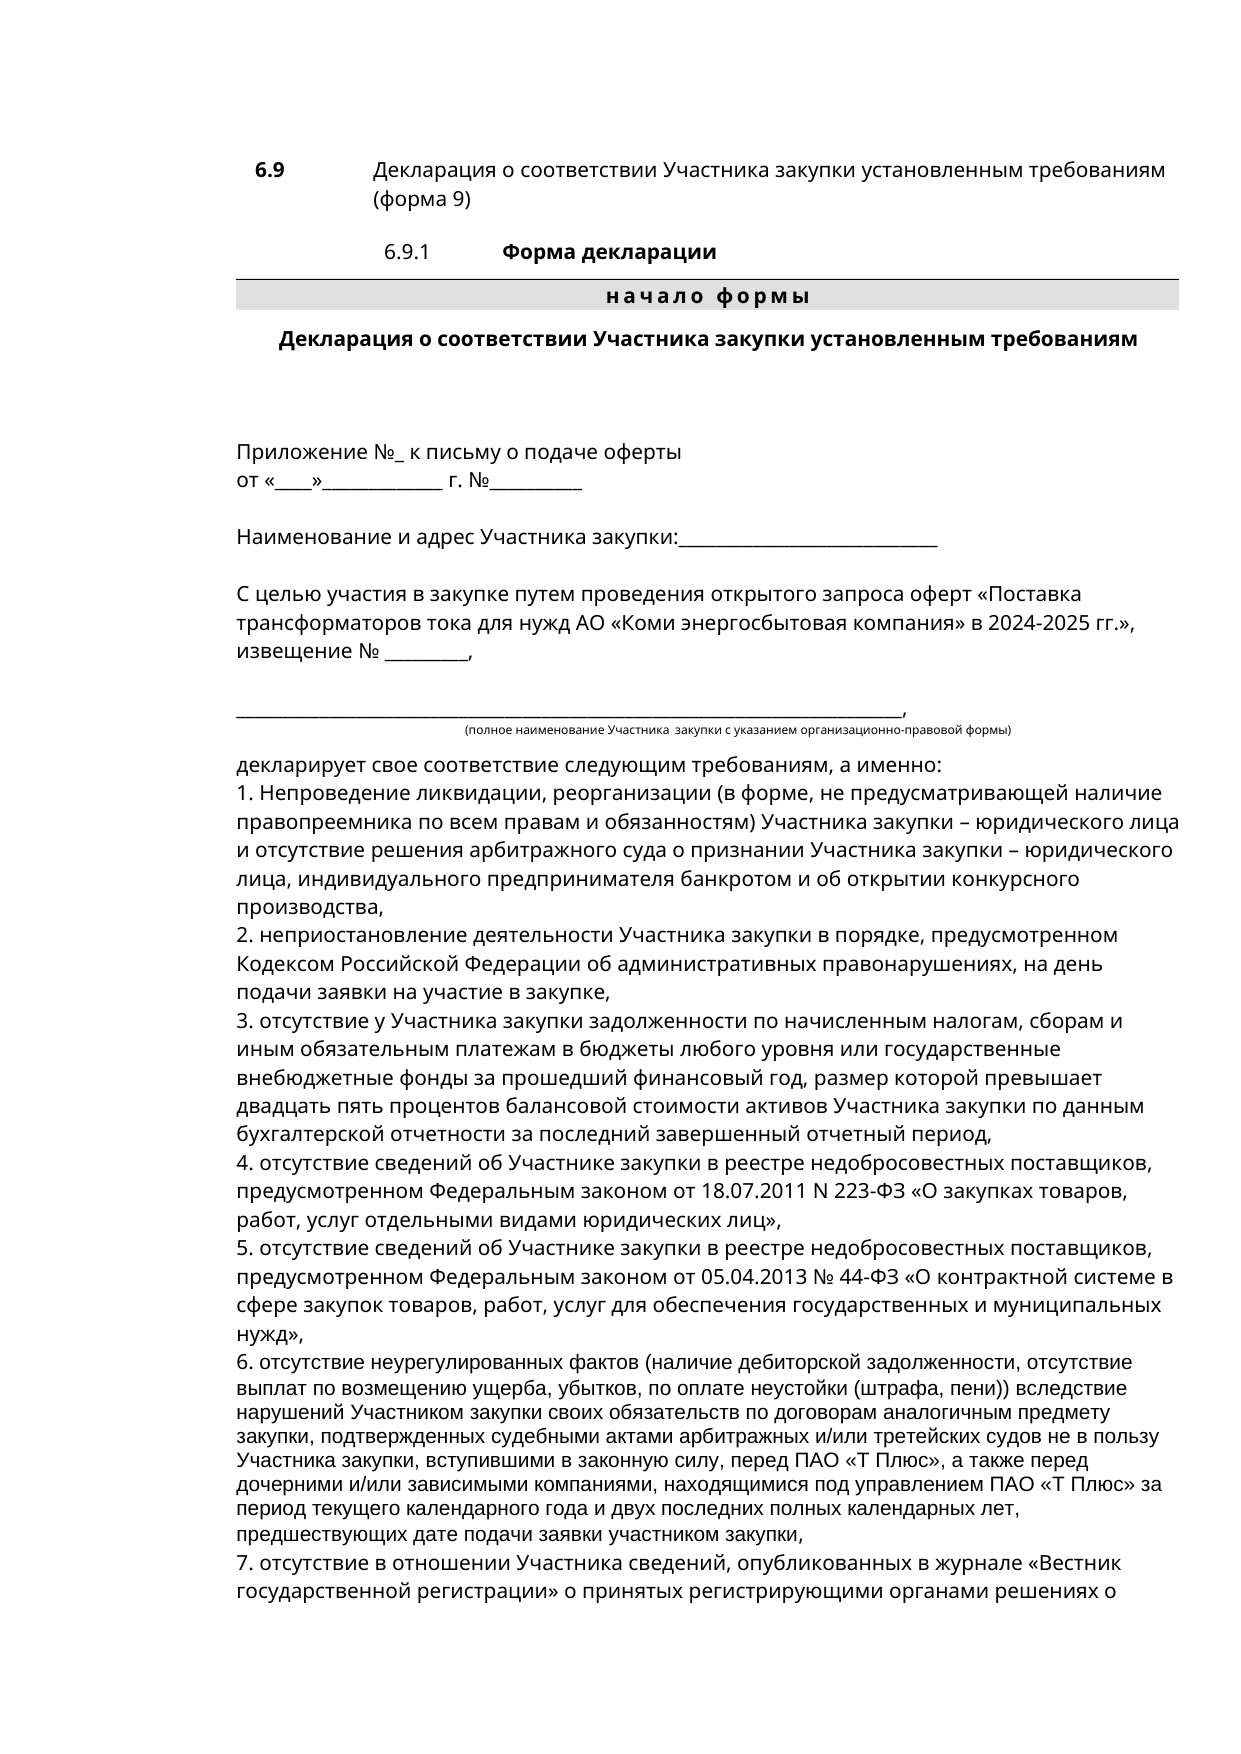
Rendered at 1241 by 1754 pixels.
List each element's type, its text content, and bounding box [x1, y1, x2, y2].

text декларирует свое соответствие следующим требованиям, а именно: [236, 750, 1181, 778]
subtitle Декларация о соответствии Участника закупки установленным требованиям (форма 9) [255, 156, 1181, 212]
text 4. отсутствие сведений об Участнике закупки в реестре недобросовестных поставщиков, предусмотренном Федеральным законом от 18.07.2011 N 223-ФЗ «О закупках товаров, работ, услуг отдельными видами юридических лиц», [236, 1148, 1181, 1233]
text ________________________________________________________________________, [236, 693, 1181, 721]
text начало формы [236, 280, 1179, 310]
text Декларация о соответствии Участника закупки установленным требованиям [236, 324, 1181, 353]
text 6. отсутствие неурегулированных фактов (наличие дебиторской задолженности, отсутствие выплат по возмещению ущерба, убытков, по оплате неустойки (штрафа, пени)) вследствие нарушений Участником закупки своих обязательств по договорам аналогичным предмету закупки, подтвержденных судебными актами арбитражных и/или третейских судов не в пользу Участника закупки, вступившими в законную силу, перед ПАО «Т Плюс», а также перед дочерними и/или зависимыми компаниями, находящимися под управлением ПАО «Т Плюс» за период текущего календарного года и двух последних полных календарных лет, предшествующих дате подачи заявки участником закупки, [236, 1347, 1181, 1548]
text 5. отсутствие сведений об Участнике закупки в реестре недобросовестных поставщиков, предусмотренном Федеральным законом от 05.04.2013 № 44-ФЗ «О контрактной системе в сфере закупок товаров, работ, услуг для обеспечения государственных и муниципальных нужд», [236, 1233, 1181, 1347]
text С целью участия в закупке путем проведения открытого запроса оферт «Поставка трансформаторов тока для нужд АО «Коми энергосбытовая компания» в 2024-2025 гг.», [236, 579, 1181, 636]
text 3. отсутствие у Участника закупки задолженности по начисленным налогам, сборам и иным обязательным платежам в бюджеты любого уровня или государственные внебюджетные фонды за прошедший финансовый год, размер которой превышает двадцать пять процентов балансовой стоимости активов Участника закупки по данным бухгалтерской отчетности за последний завершенный отчетный период, [236, 1006, 1181, 1148]
text 2. неприостановление деятельности Участника закупки в порядке, предусмотренном Кодексом Российской Федерации об административных правонарушениях, на день подачи заявки на участие в закупке, [236, 921, 1181, 1006]
text 1. Непроведение ликвидации, реорганизации (в форме, не предусматривающей наличие правопреемника по всем правам и обязанностям) Участника закупки – юридического лица и отсутствие решения арбитражного суда о признании Участника закупки – юридического лица, индивидуального предпринимателя банкротом и об открытии конкурсного производства, [236, 778, 1181, 921]
text Наименование и адрес Участника закупки:____________________________ [236, 522, 1181, 551]
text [236, 1548, 1181, 1604]
text Приложение №_ к письму о подаче оферты от «____»_____________ г. №__________ [236, 437, 1181, 494]
list Форма декларации [384, 237, 1181, 266]
text (полное наименование Участника закупки с указанием организационно-правовой формы) [236, 721, 1181, 750]
text извещение № _________, [236, 636, 1181, 664]
